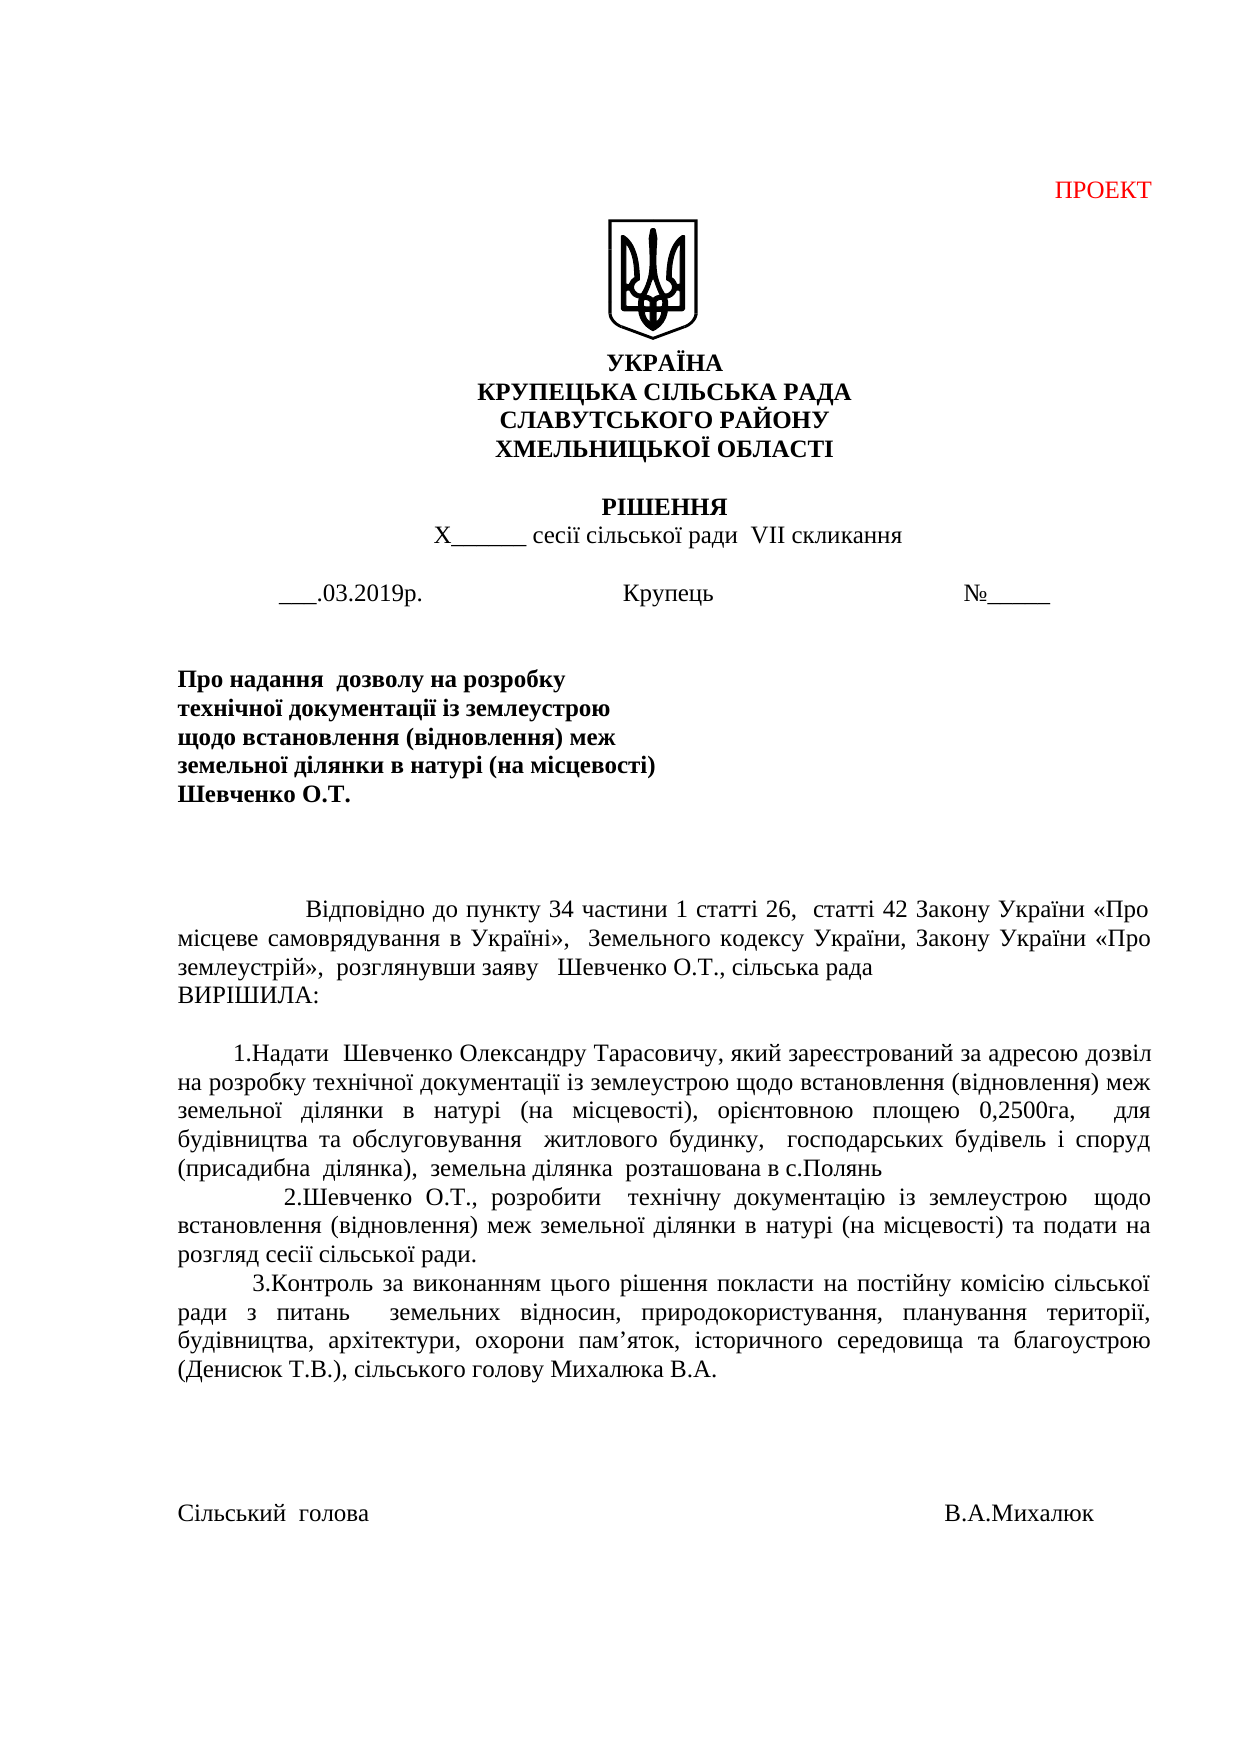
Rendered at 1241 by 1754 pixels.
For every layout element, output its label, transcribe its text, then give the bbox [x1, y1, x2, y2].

text 2.Шевченко О.Т., розробити технічну документацію із землеустрою щодо встановлення (відновлення) меж земельної ділянки в натурі (на місцевості) та подати на розгляд сесії сільської ради. [177, 1182, 1152, 1268]
text щодо встановлення (відновлення) меж [177, 722, 1152, 751]
text ХМЕЛЬНИЦЬКОЇ ОБЛАСТІ [177, 434, 1152, 463]
text Х______ сесії сільської ради VІІ скликання [177, 521, 1152, 549]
text Відповідно до пункту 34 частини 1 статті 26, статті 42 Закону України «Про місцеве самоврядування в Україні», Земельного кодексу України, Закону України «Про землеустрій», розглянувши заяву Шевченко О.Т., сільська рада [177, 894, 1152, 981]
text Сільський голова В.А.Михалюк [177, 1498, 1152, 1527]
text 3.Контроль за виконанням цього рішення покласти на постійну комісію сільської ради з питань земельних відносин, природокористування, планування території, будівництва, архітектури, охорони пам’яток, історичного середовища та благоустрою (Денисюк Т.В.), сільського голову Михалюка В.А. [177, 1268, 1152, 1383]
text технічної документації із землеустрою [177, 693, 1152, 722]
text 1.Надати Шевченко Олександру Тарасовичу, який зареєстрований за адресою дозвіл на розробку технічної документації із землеустрою щодо встановлення (відновлення) меж земельної ділянки в натурі (на місцевості), орієнтовною площею 0,2500га, для будівництва та обслуговування житлового будинку, господарських будівель і споруд (присадибна ділянка), земельна ділянка розташована в с.Полянь [177, 1038, 1152, 1182]
text ВИРІШИЛА: [177, 981, 1152, 1009]
text УКРАЇНА [177, 348, 1152, 377]
text РІШЕННЯ [177, 492, 1152, 521]
text ___.03.2019р. Крупець №_____ [177, 578, 1152, 607]
text КРУПЕЦЬКА СІЛЬСЬКА РАДА [177, 377, 1152, 406]
text Про надання дозволу на розробку [177, 664, 1152, 693]
text ПРОЕКТ [177, 176, 1152, 204]
text Шевченко О.Т. [177, 779, 1152, 808]
text СЛАВУТСЬКОГО РАЙОНУ [177, 406, 1152, 434]
text земельної ділянки в натурі (на місцевості) [177, 751, 1152, 779]
